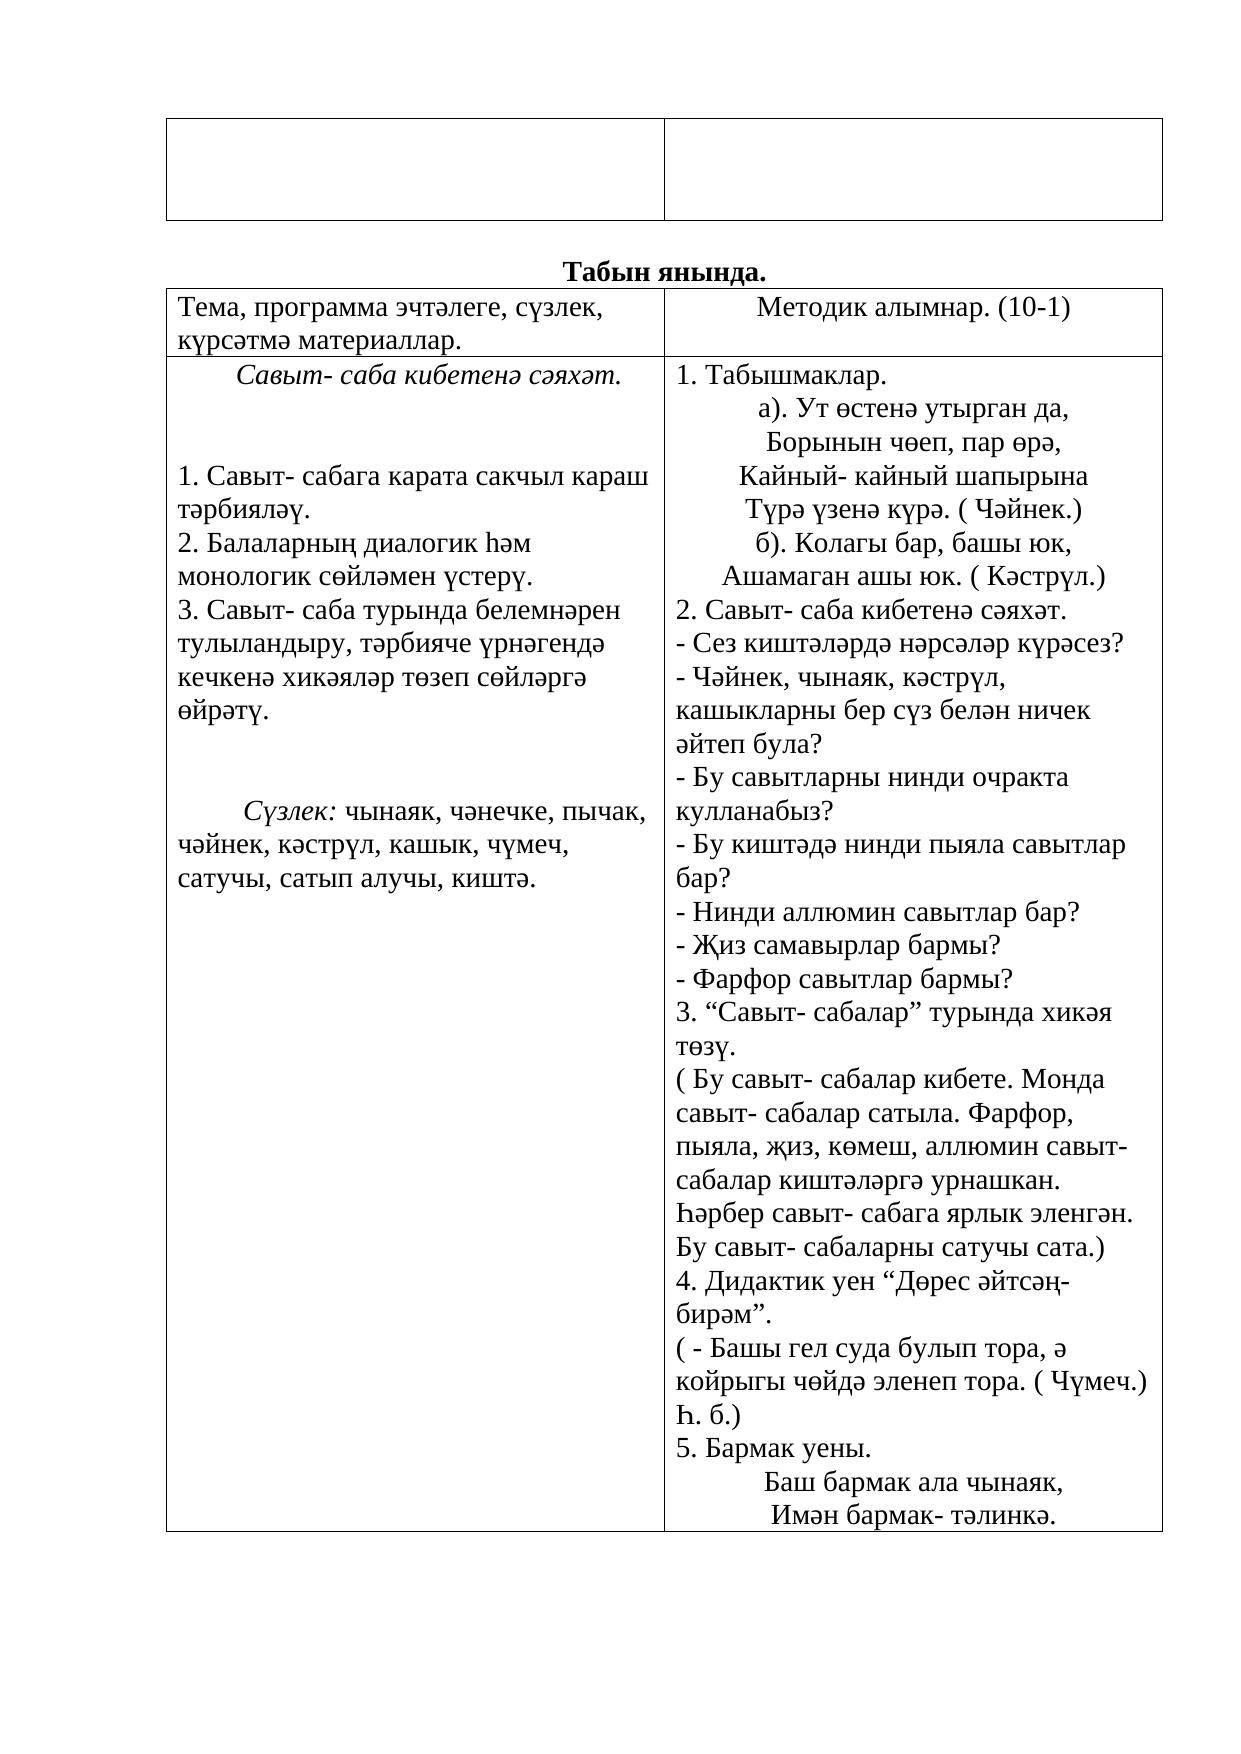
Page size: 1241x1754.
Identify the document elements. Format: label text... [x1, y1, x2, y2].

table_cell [665, 119, 1162, 220]
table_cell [665, 357, 1162, 1531]
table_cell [167, 119, 664, 220]
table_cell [167, 357, 664, 1531]
text Табын янында. [177, 254, 1152, 288]
table_header Методик алымнар. (10-1) [665, 289, 1162, 356]
table_header Тема, программа эчтәлеге, сүзлек, күрсәтмә материаллар. [167, 289, 664, 356]
